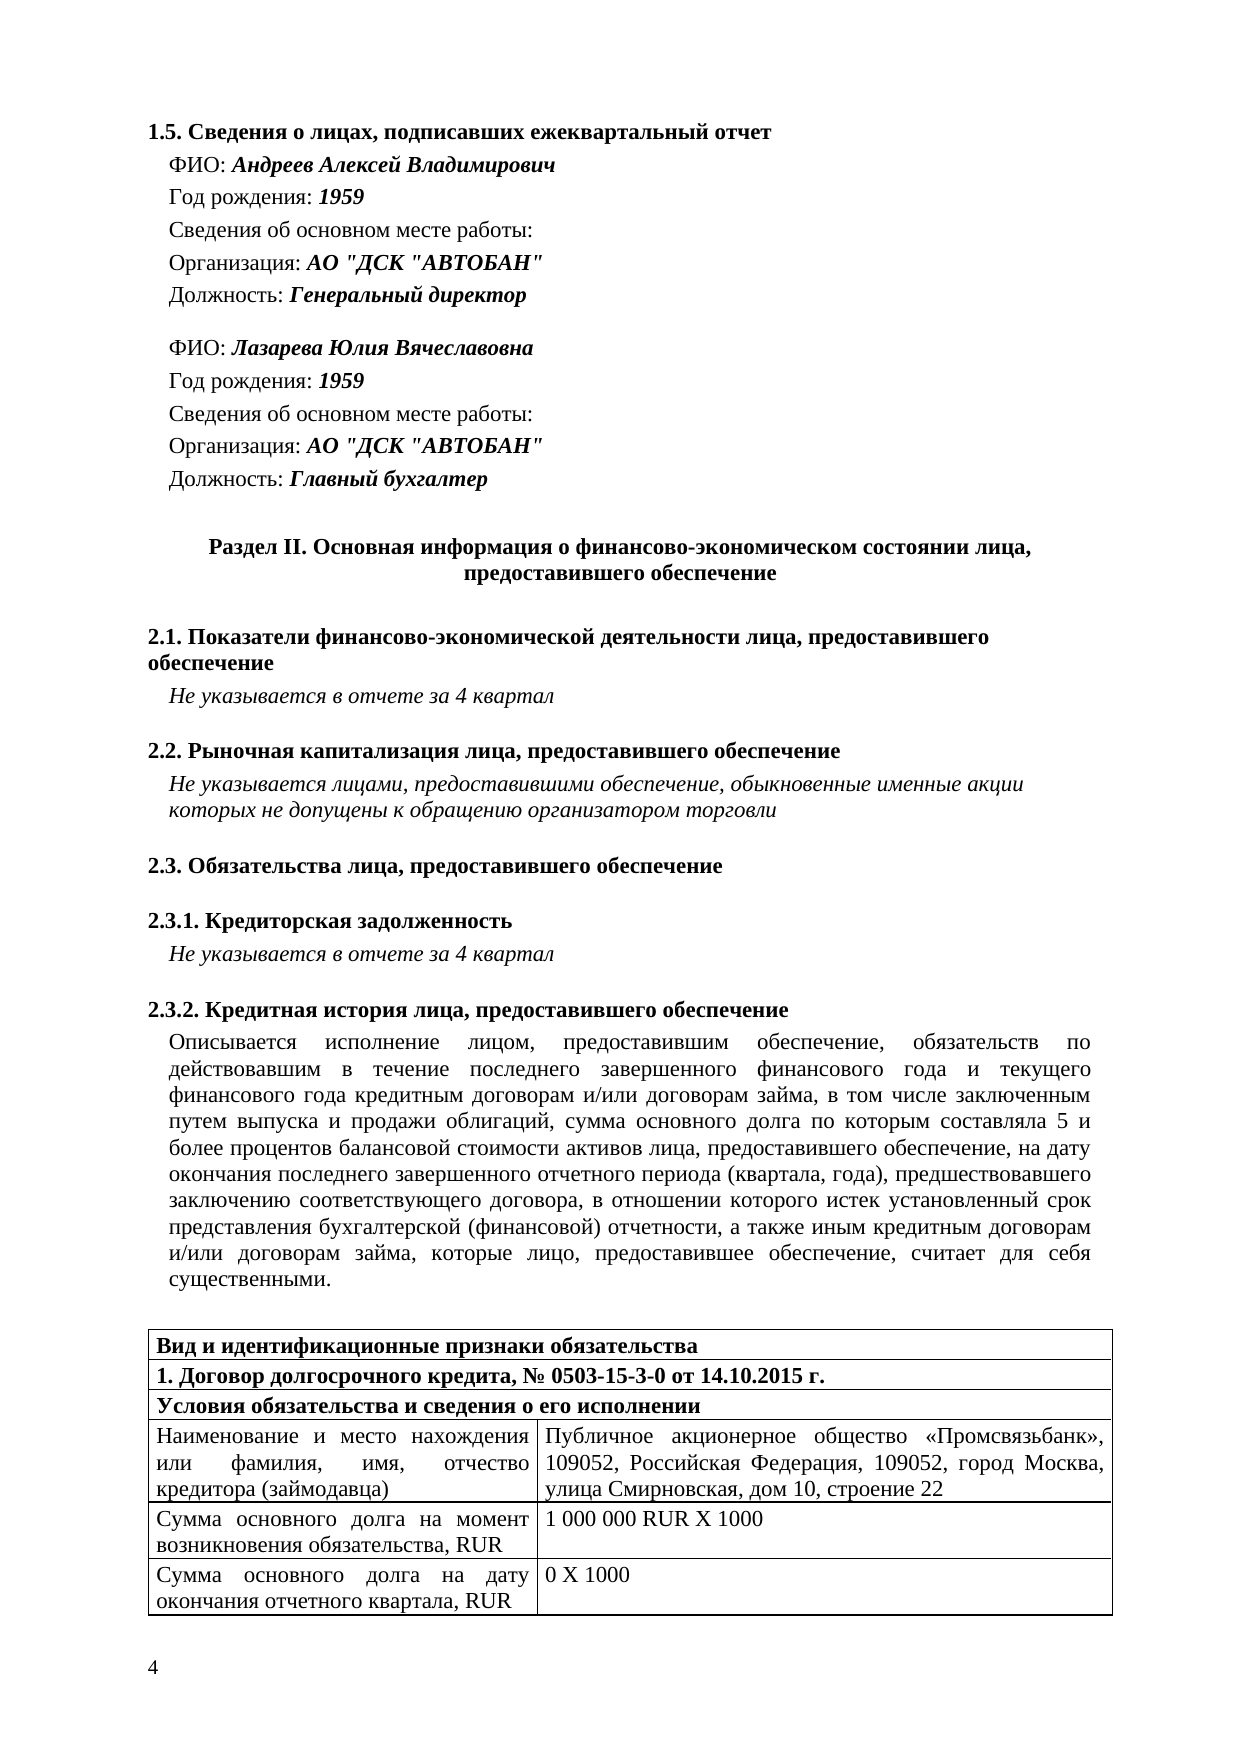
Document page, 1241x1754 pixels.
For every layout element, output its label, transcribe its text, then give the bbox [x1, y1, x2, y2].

subtitle 2.1. Показатели финансово-экономической деятельности лица, предоставившего обеспечение [148, 623, 1092, 676]
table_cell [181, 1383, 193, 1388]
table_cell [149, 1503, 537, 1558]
text Организация: АО "ДСК "АВТОБАН" [168, 248, 1092, 275]
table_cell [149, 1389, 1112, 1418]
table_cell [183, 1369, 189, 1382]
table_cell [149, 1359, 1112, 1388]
subtitle Раздел II. Основная информация о финансово-экономическом состоянии лица, предоставившего обеспечение [148, 533, 1092, 586]
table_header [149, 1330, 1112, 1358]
subtitle 2.2. Рыночная капитализация лица, предоставившего обеспечение [148, 737, 1092, 764]
text Сведения об основном месте работы: [168, 216, 1092, 242]
text Год рождения: 1959 [168, 367, 1092, 393]
text Должность: Главный бухгалтер [168, 465, 1092, 491]
subtitle 1.5. Сведения о лицах, подписавших ежеквартальный отчет [148, 118, 1092, 144]
text Не указывается лицами, предоставившими обеспечение, обыкновенные именные акции которых не допущены к обращению организатором торговли [168, 770, 1092, 823]
text Сведения об основном месте работы: [168, 399, 1092, 426]
subtitle 2.3.2. Кредитная история лица, предоставившего обеспечение [148, 996, 1092, 1022]
text ФИО: Андреев Алексей Владимирович [168, 151, 1092, 177]
text Не указывается в отчете за 4 квартал [168, 940, 1092, 966]
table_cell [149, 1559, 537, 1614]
text Должность: Генеральный директор [168, 281, 1092, 307]
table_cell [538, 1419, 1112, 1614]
text Не указывается в отчете за 4 квартал [168, 682, 1092, 708]
text Год рождения: 1959 [168, 183, 1092, 210]
subtitle 2.3.1. Кредиторская задолженность [148, 907, 1092, 934]
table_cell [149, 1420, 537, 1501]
text ФИО: Лазарева Юлия Вячеславовна [168, 334, 1092, 361]
text Описывается исполнение лицом, предоставившим обеспечение, обязательств по действовавшим в течение последнего завершенного финансового года и текущего финансового года кредитным договорам и/или договорам займа, в том числе заключенным путем выпуска и продажи облигаций, сумма основного долга по которым составляла 5 и более процентов балансовой стоимости активов лица, предоставившего обеспечение, на дату окончания последнего завершенного отчетного периода (квартала, года), предшествовавшего заключению соответствующего договора, в отношении которого истек установленный срок представления бухгалтерской (финансовой) отчетности, а также иным кредитным договорам и/или договорам займа, которые лицо, предоставившее обеспечение, считает для себя существенными. [168, 1028, 1092, 1292]
subtitle 2.3. Обязательства лица, предоставившего обеспечение [148, 852, 1092, 878]
text Организация: АО "ДСК "АВТОБАН" [168, 432, 1092, 458]
